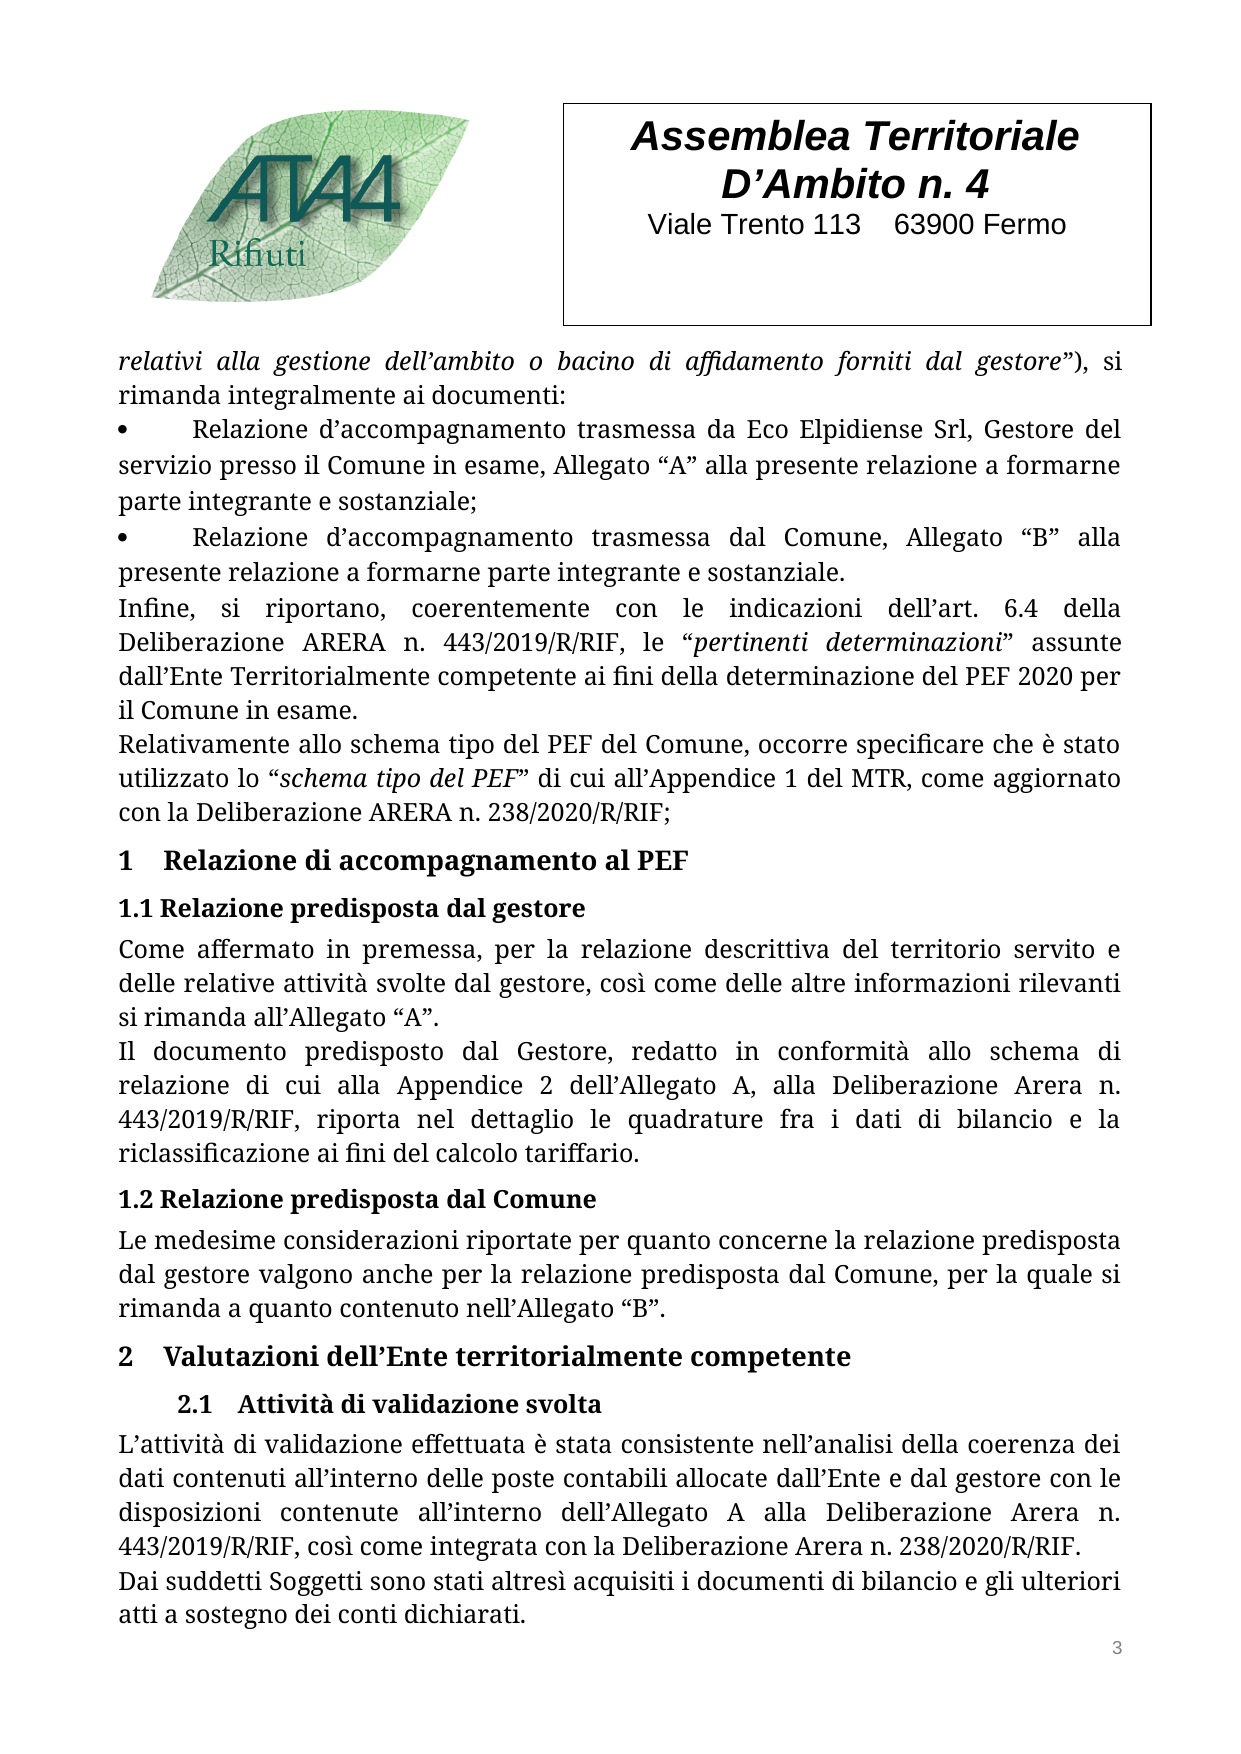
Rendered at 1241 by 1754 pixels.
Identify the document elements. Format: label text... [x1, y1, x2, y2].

list Relazione d’accompagnamento trasmessa da Eco Elpidiense Srl, Gestore del servizio presso il Comune in esame, Allegato “A” alla presente relazione a formarne parte integrante e sostanziale; [118, 412, 1122, 517]
subtitle Attività di validazione svolta [177, 1387, 1122, 1421]
text Il documento predisposto dal Gestore, redatto in conformità allo schema di relazione di cui alla Appendice 2 dell’Allegato A, alla Deliberazione Arera n. 443/2019/R/RIF, riporta nel dettaglio le quadrature fra i dati di bilancio e la riclassificazione ai fini del calcolo tariffario. [118, 1033, 1122, 1170]
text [118, 344, 1122, 412]
text Come affermato in premessa, per la relazione descrittiva del territorio servito e delle relative attività svolte dal gestore, così come delle altre informazioni rilevanti si rimanda all’Allegato “A”. [118, 931, 1122, 1033]
text Infine, si riportano, coerentemente con le indicazioni dell’art. 6.4 della Deliberazione ARERA n. 443/2019/R/RIF, le “pertinenti determinazioni” assunte dall’Ente Territorialmente competente ai fini della determinazione del PEF 2020 per il Comune in esame. [118, 591, 1122, 727]
subtitle Valutazioni dell’Ente territorialmente competente [118, 1337, 1122, 1374]
text Le medesime considerazioni riportate per quanto concerne la relazione predisposta dal gestore valgono anche per la relazione predisposta dal Comune, per la quale si rimanda a quanto contenuto nell’Allegato “B”. [118, 1222, 1122, 1325]
list Relazione d’accompagnamento trasmessa dal Comune, Allegato “B” alla presente relazione a formarne parte integrante e sostanziale. [118, 519, 1122, 589]
text Relativamente allo schema tipo del PEF del Comune, occorre specificare che è stato utilizzato lo “schema tipo del PEF” di cui all’Appendice 1 del MTR, come aggiornato con la Deliberazione ARERA n. 238/2020/R/RIF; [118, 727, 1122, 829]
subtitle 1.2 Relazione predisposta dal Comune [118, 1182, 1122, 1216]
subtitle Relazione di accompagnamento al PEF [118, 842, 1122, 878]
text L’attività di validazione effettuata è stata consistente nell’analisi della coerenza dei dati contenuti all’interno delle poste contabili allocate dall’Ente e dal gestore con le disposizioni contenute all’interno dell’Allegato A alla Deliberazione Arera n. 443/2019/R/RIF, così come integrata con la Deliberazione Arera n. 238/2020/R/RIF. [118, 1427, 1122, 1563]
subtitle 1.1 Relazione predisposta dal gestore [118, 891, 1122, 925]
text Dai suddetti Soggetti sono stati altresì acquisiti i documenti di bilancio e gli ulteriori atti a sostegno dei conti dichiarati. [118, 1563, 1122, 1631]
